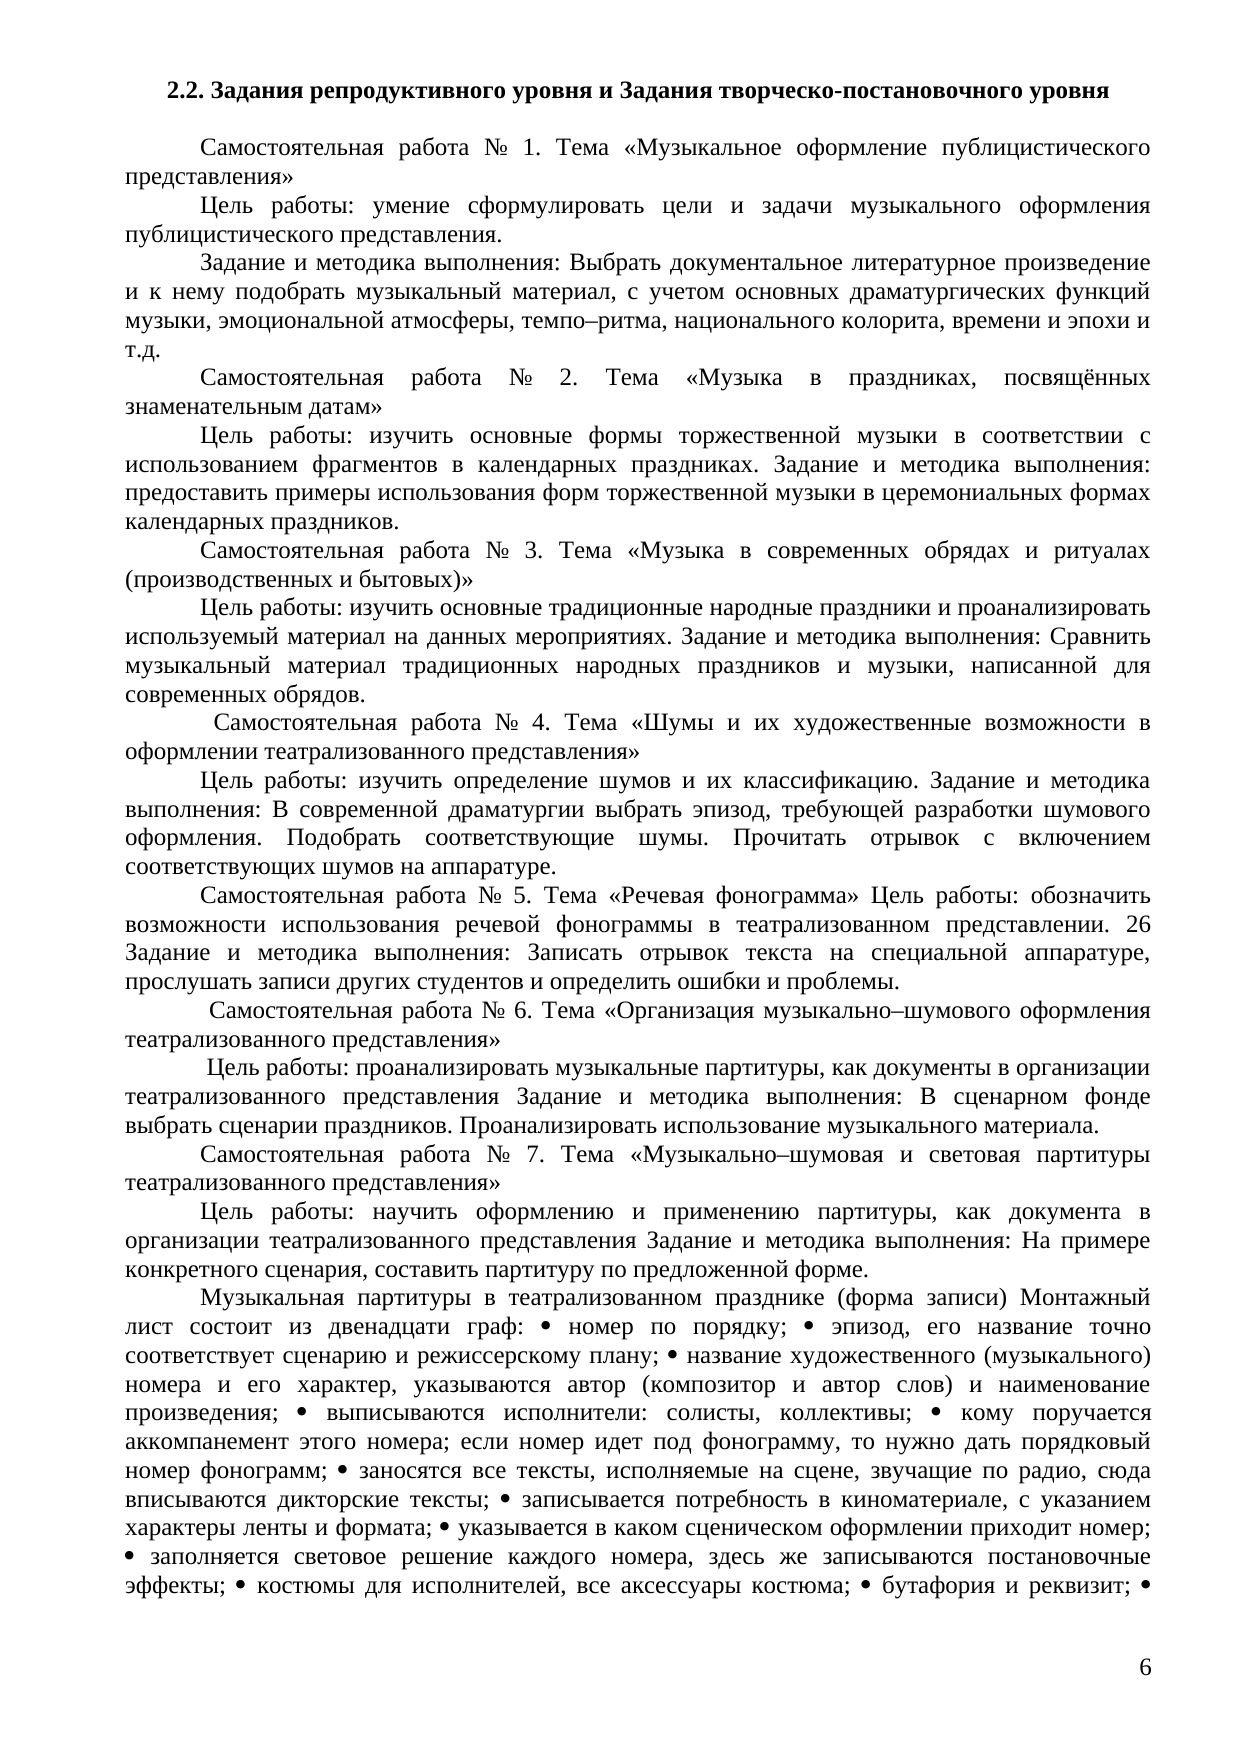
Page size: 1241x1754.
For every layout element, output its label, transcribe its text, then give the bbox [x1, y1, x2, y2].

text Самостоятельная работа № 6. Тема «Организация музыкально–шумового оформления театрализованного представления» [125, 995, 1152, 1052]
text Самостоятельная работа № 7. Тема «Музыкально–шумовая и световая партитуры театрализованного представления» [125, 1139, 1152, 1196]
text Цель работы: умение сформулировать цели и задачи музыкального оформления публицистического представления. [125, 190, 1152, 247]
text Самостоятельная работа № 1. Тема «Музыкальное оформление публицистического представления» [125, 132, 1152, 190]
text Самостоятельная работа № 5. Тема «Речевая фонограмма» Цель работы: обозначить возможности использования речевой фонограммы в театрализованном представлении. 26 Задание и методика выполнения: Записать отрывок текста на специальной аппаратуре, прослушать записи других студентов и определить ошибки и проблемы. [125, 880, 1152, 995]
text Цель работы: изучить определение шумов и их классификацию. Задание и методика выполнения: В современной драматургии выбрать эпизод, требующей разработки шумового оформления. Подобрать соответствующие шумы. Прочитать отрывок с включением соответствующих шумов на аппаратуре. [125, 765, 1152, 880]
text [125, 1282, 1152, 1599]
text Самостоятельная работа № 4. Тема «Шумы и их художественные возможности в оформлении театрализованного представления» [125, 707, 1152, 765]
text Цель работы: научить оформлению и применению партитуры, как документа в организации театрализованного представления Задание и методика выполнения: На примере конкретного сценария, составить партитуру по предложенной форме. [125, 1196, 1152, 1282]
text Цель работы: изучить основные формы торжественной музыки в соответствии с использованием фрагментов в календарных праздниках. Задание и методика выполнения: предоставить примеры использования форм торжественной музыки в церемониальных формах календарных праздников. [125, 420, 1152, 535]
text Самостоятельная работа № 3. Тема «Музыка в современных обрядах и ритуалах (производственных и бытовых)» [125, 535, 1152, 592]
text Цель работы: проанализировать музыкальные партитуры, как документы в организации театрализованного представления Задание и методика выполнения: В сценарном фонде выбрать сценарии праздников. Проанализировать использование музыкального материала. [125, 1052, 1152, 1139]
text Самостоятельная работа № 2. Тема «Музыка в праздниках, посвящённых знаменательным датам» [125, 362, 1152, 420]
text 2.2. Задания репродуктивного уровня и Задания творческо-постановочного уровня [125, 75, 1152, 104]
text Задание и методика выполнения: Выбрать документальное литературное произведение и к нему подобрать музыкальный материал, с учетом основных драматургических функций музыки, эмоциональной атмосферы, темпо–ритма, национального колорита, времени и эпохи и т.д. [125, 247, 1152, 362]
text Цель работы: изучить основные традиционные народные праздники и проанализировать используемый материал на данных мероприятиях. Задание и методика выполнения: Сравнить музыкальный материал традиционных народных праздников и музыки, написанной для современных обрядов. [125, 592, 1152, 707]
